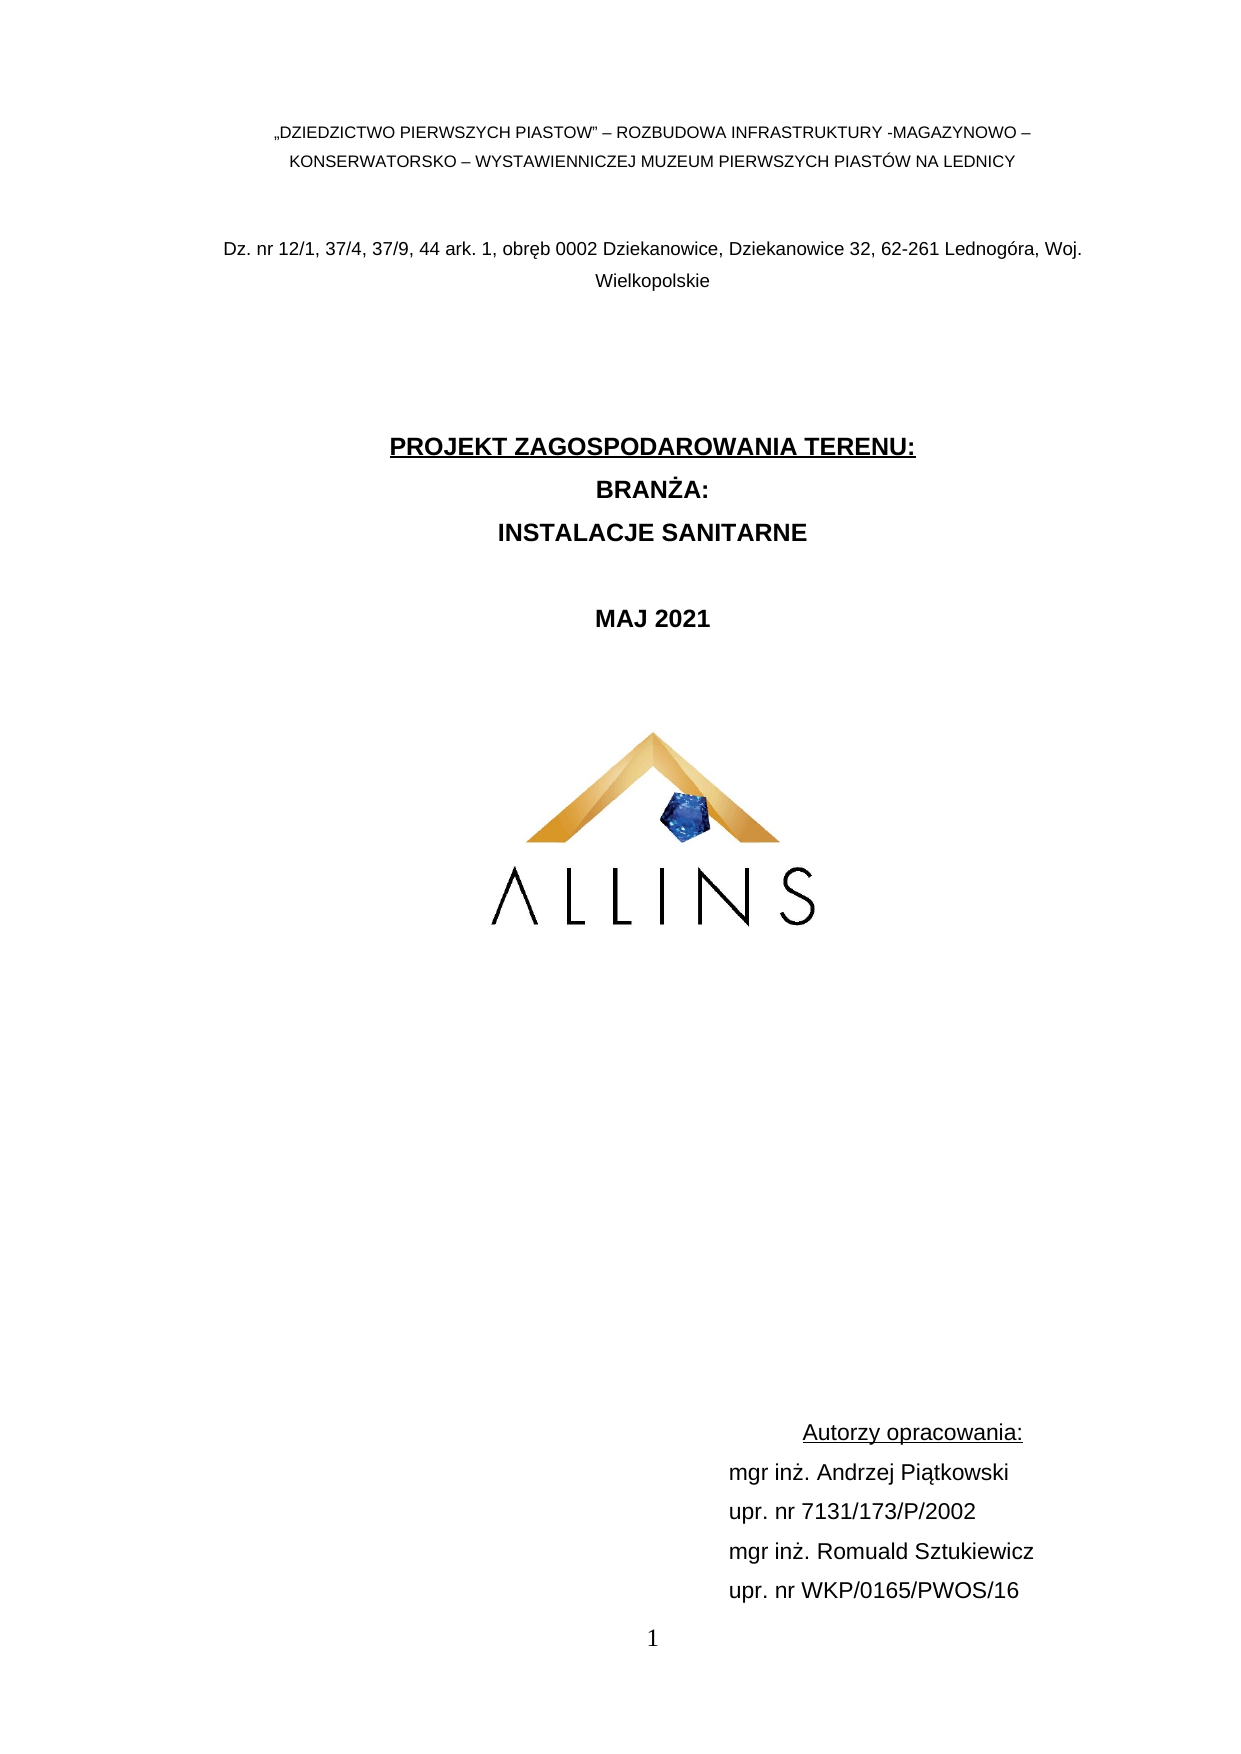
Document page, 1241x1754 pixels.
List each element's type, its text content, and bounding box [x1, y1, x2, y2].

text MAJ 2021 [212, 604, 1093, 633]
picture [488, 729, 817, 929]
text Dz. nr 12/1, 37/4, 37/9, 44 ark. 1, obręb 0002 Dziekanowice, Dziekanowice 32, 62-261 Lednogóra, Woj. Wielkopolskie [212, 238, 1093, 292]
text INSTALACJE SANITARNE [212, 518, 1093, 546]
text mgr inż. Andrzej Piątkowski [212, 1459, 1093, 1485]
text „DZIEDZICTWO PIERWSZYCH PIASTOW” – ROZBUDOWA INFRASTRUKTURY -MAGAZYNOWO – KONSERWATORSKO – WYSTAWIENNICZEJ MUZEUM PIERWSZYCH PIASTÓW NA LEDNICY [212, 123, 1093, 171]
text PROJEKT ZAGOSPODAROWANIA TERENU: [212, 431, 1093, 460]
text BRANŻA: [212, 474, 1093, 503]
text upr. nr WKP/0165/PWOS/16 [212, 1577, 1093, 1603]
text upr. nr 7131/173/P/2002 [212, 1498, 1093, 1524]
text mgr inż. Romuald Sztukiewicz [212, 1538, 1093, 1564]
text Autorzy opracowania: [212, 1419, 1093, 1446]
